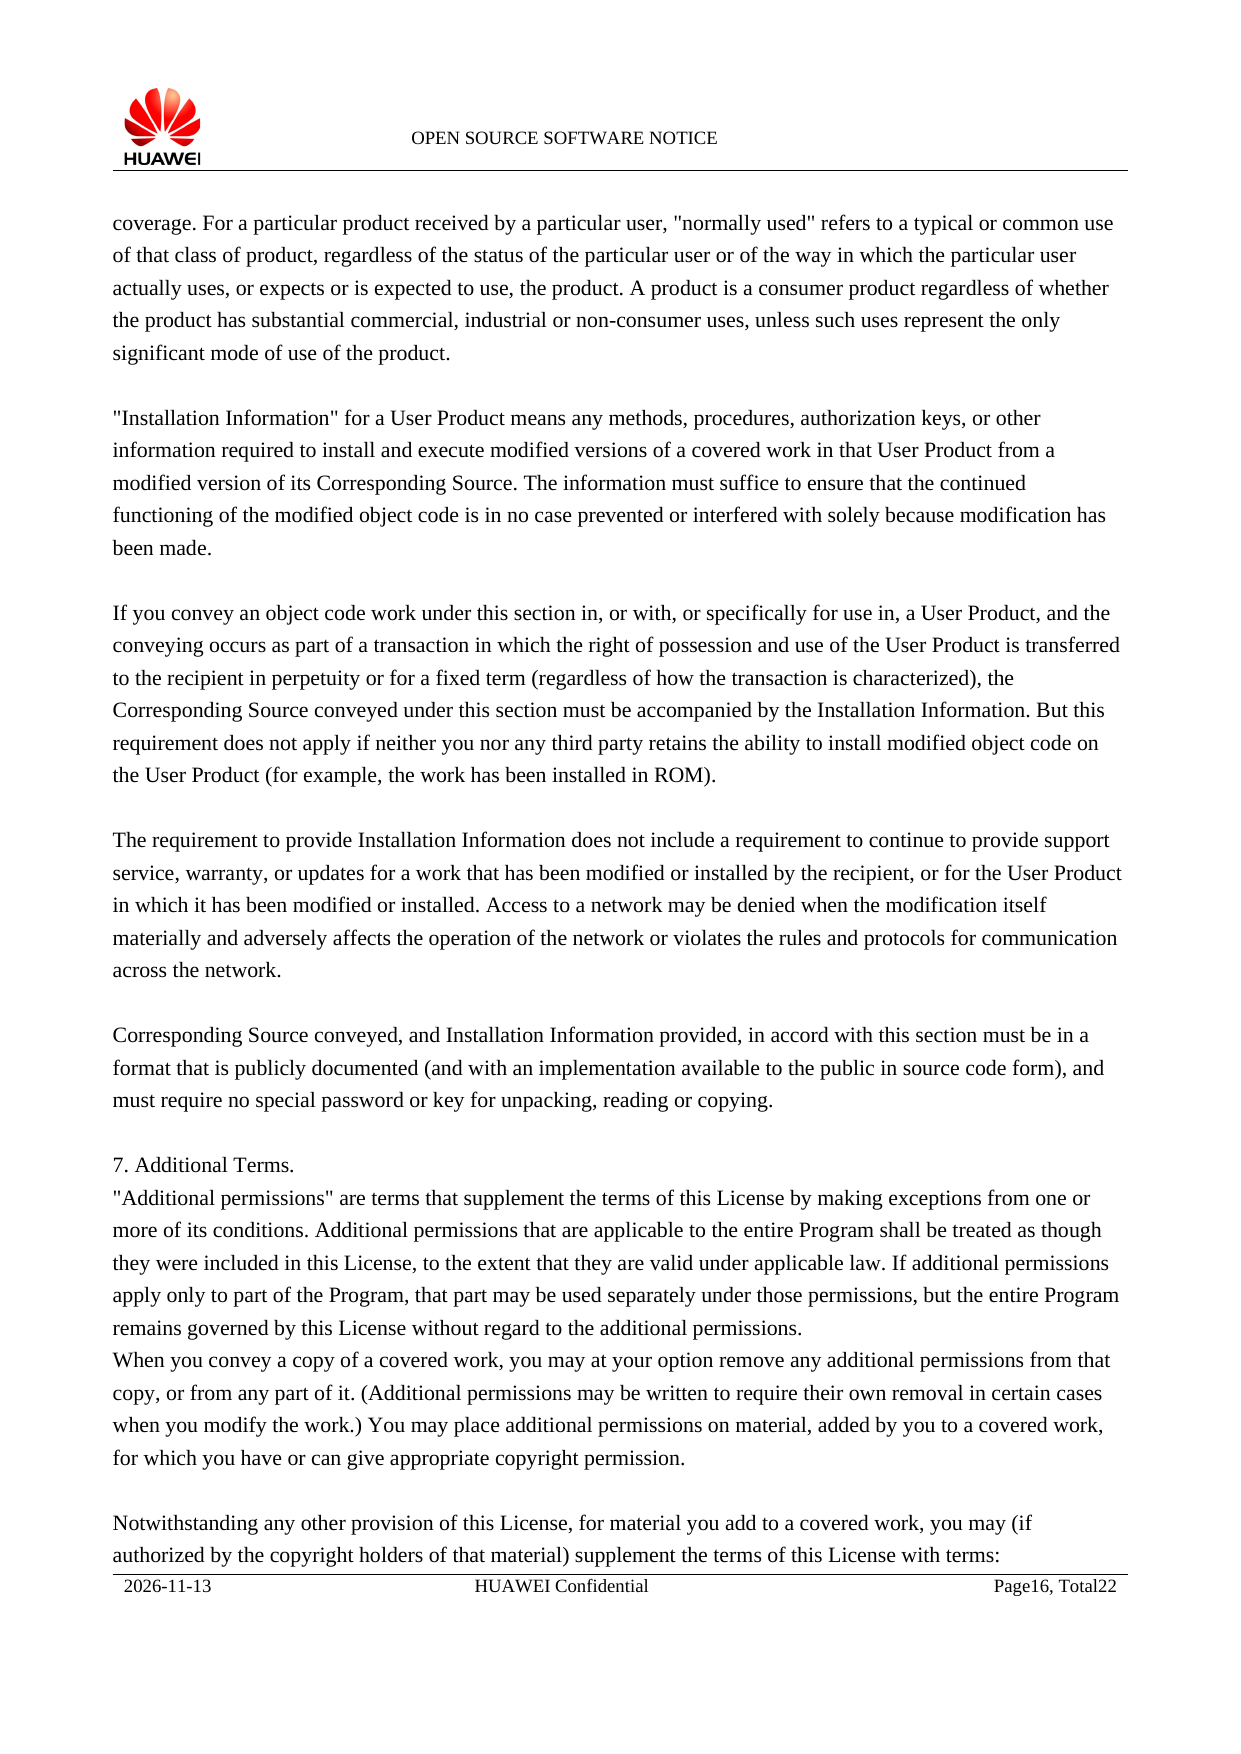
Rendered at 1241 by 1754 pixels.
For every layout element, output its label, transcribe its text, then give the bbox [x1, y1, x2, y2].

text The requirement to provide Installation Information does not include a requirement to continue to provide support service, warranty, or updates for a work that has been modified or installed by the recipient, or for the User Product in which it has been modified or installed. Access to a network may be denied when the modification itself materially and adversely affects the operation of the network or violates the rules and protocols for communication across the network. [112, 824, 1128, 986]
text "Additional permissions" are terms that supplement the terms of this License by making exceptions from one or more of its conditions. Additional permissions that are applicable to the entire Program shall be treated as though they were included in this License, to the extent that they are valid under applicable law. If additional permissions apply only to part of the Program, that part may be used separately under those permissions, but the entire Program remains governed by this License without regard to the additional permissions. [112, 1181, 1128, 1344]
text Corresponding Source conveyed, and Installation Information provided, in accord with this section must be in a format that is publicly documented (and with an implementation available to the public in source code form), and must require no special password or key for unpacking, reading or copying. [112, 1019, 1128, 1116]
text When you convey a copy of a covered work, you may at your option remove any additional permissions from that copy, or from any part of it. (Additional permissions may be written to require their own removal in certain cases when you modify the work.) You may place additional permissions on material, added by you to a covered work, for which you have or can give appropriate copyright permission. [112, 1344, 1128, 1474]
text 7. Additional Terms. [112, 1149, 1128, 1181]
text "Installation Information" for a User Product means any methods, procedures, authorization keys, or other information required to install and execute modified versions of a covered work in that User Product from a modified version of its Corresponding Source. The information must suffice to ensure that the continued functioning of the modified object code is in no case prevented or interfered with solely because modification has been made. [112, 401, 1128, 564]
text Notwithstanding any other provision of this License, for material you add to a covered work, you may (if authorized by the copyright holders of that material) supplement the terms of this License with terms: [112, 1506, 1128, 1571]
text If you convey an object code work under this section in, or with, or specifically for use in, a User Product, and the conveying occurs as part of a transaction in which the right of possession and use of the User Product is transferred to the recipient in perpetuity or for a fixed term (regardless of how the transaction is characterized), the Corresponding Source conveyed under this section must be accompanied by the Installation Information. But this requirement does not apply if neither you nor any third party retains the ability to install modified object code on the User Product (for example, the work has been installed in ROM). [112, 596, 1128, 791]
picture [124, 88, 201, 165]
